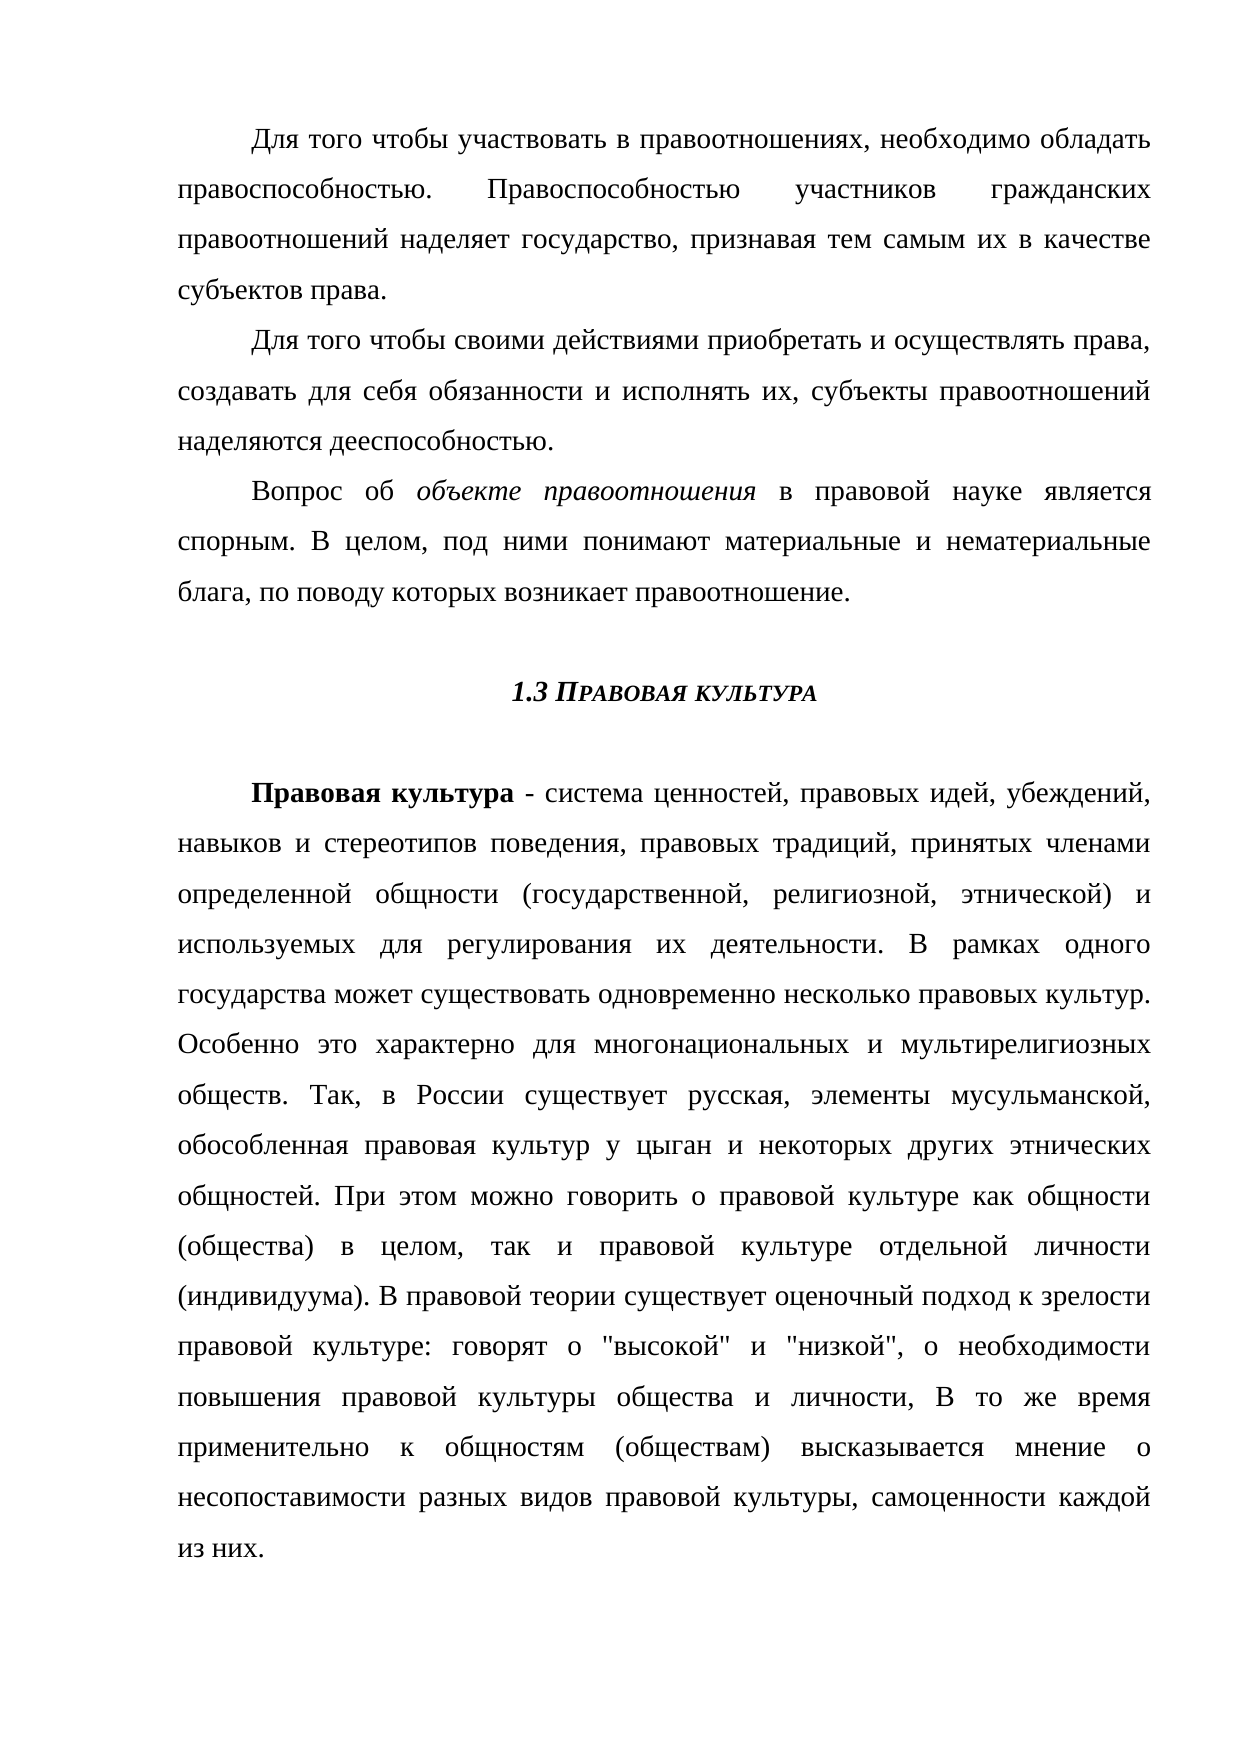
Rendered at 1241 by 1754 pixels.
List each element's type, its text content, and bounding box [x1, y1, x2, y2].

text Для того чтобы своими действиями приобретать и осуществлять права, создавать для себя обязанности и исполнять их, субъекты правоотношений наделяются дееспособностью. [177, 322, 1152, 456]
text Для того чтобы участвовать в правоотношениях, необходимо обладать правоспособностью. Правоспособностью участников гражданских правоотношений наделяет государство, признавая тем самым их в качестве субъектов права. [177, 121, 1152, 306]
text Вопрос об объекте правоотношения в правовой науке является спорным. В целом, под ними понимают материальные и нематериальные блага, по поводу которых возникает правоотношение. [177, 473, 1152, 607]
subtitle 1.3 Правовая культура [177, 674, 1152, 708]
text Правовая культура - система ценностей, правовых идей, убеждений, навыков и стереотипов поведения, правовых традиций, принятых членами определенной общности (государственной, религиозной, этнической) и используемых для регулирования их деятельности. В рамках одного государства может существовать одновременно несколько правовых культур. Особенно это характерно для многонациональных и мультирелигиозных обществ. Так, в России существует русская, элементы мусульманской, обособленная правовая культур у цыган и некоторых других этнических общностей. При этом можно говорить о правовой культуре как общности (общества) в целом, так и правовой культуре отдельной личности (индивидуума). В правовой теории существует оценочный подход к зрелости правовой культуре: говорят о "высокой" и "низкой", о необходимости повышения правовой культуры общества и личности, В то же время применительно к общностям (обществам) высказывается мнение о несопоставимости разных видов правовой культуры, самоценности каждой из них. [177, 775, 1152, 1563]
